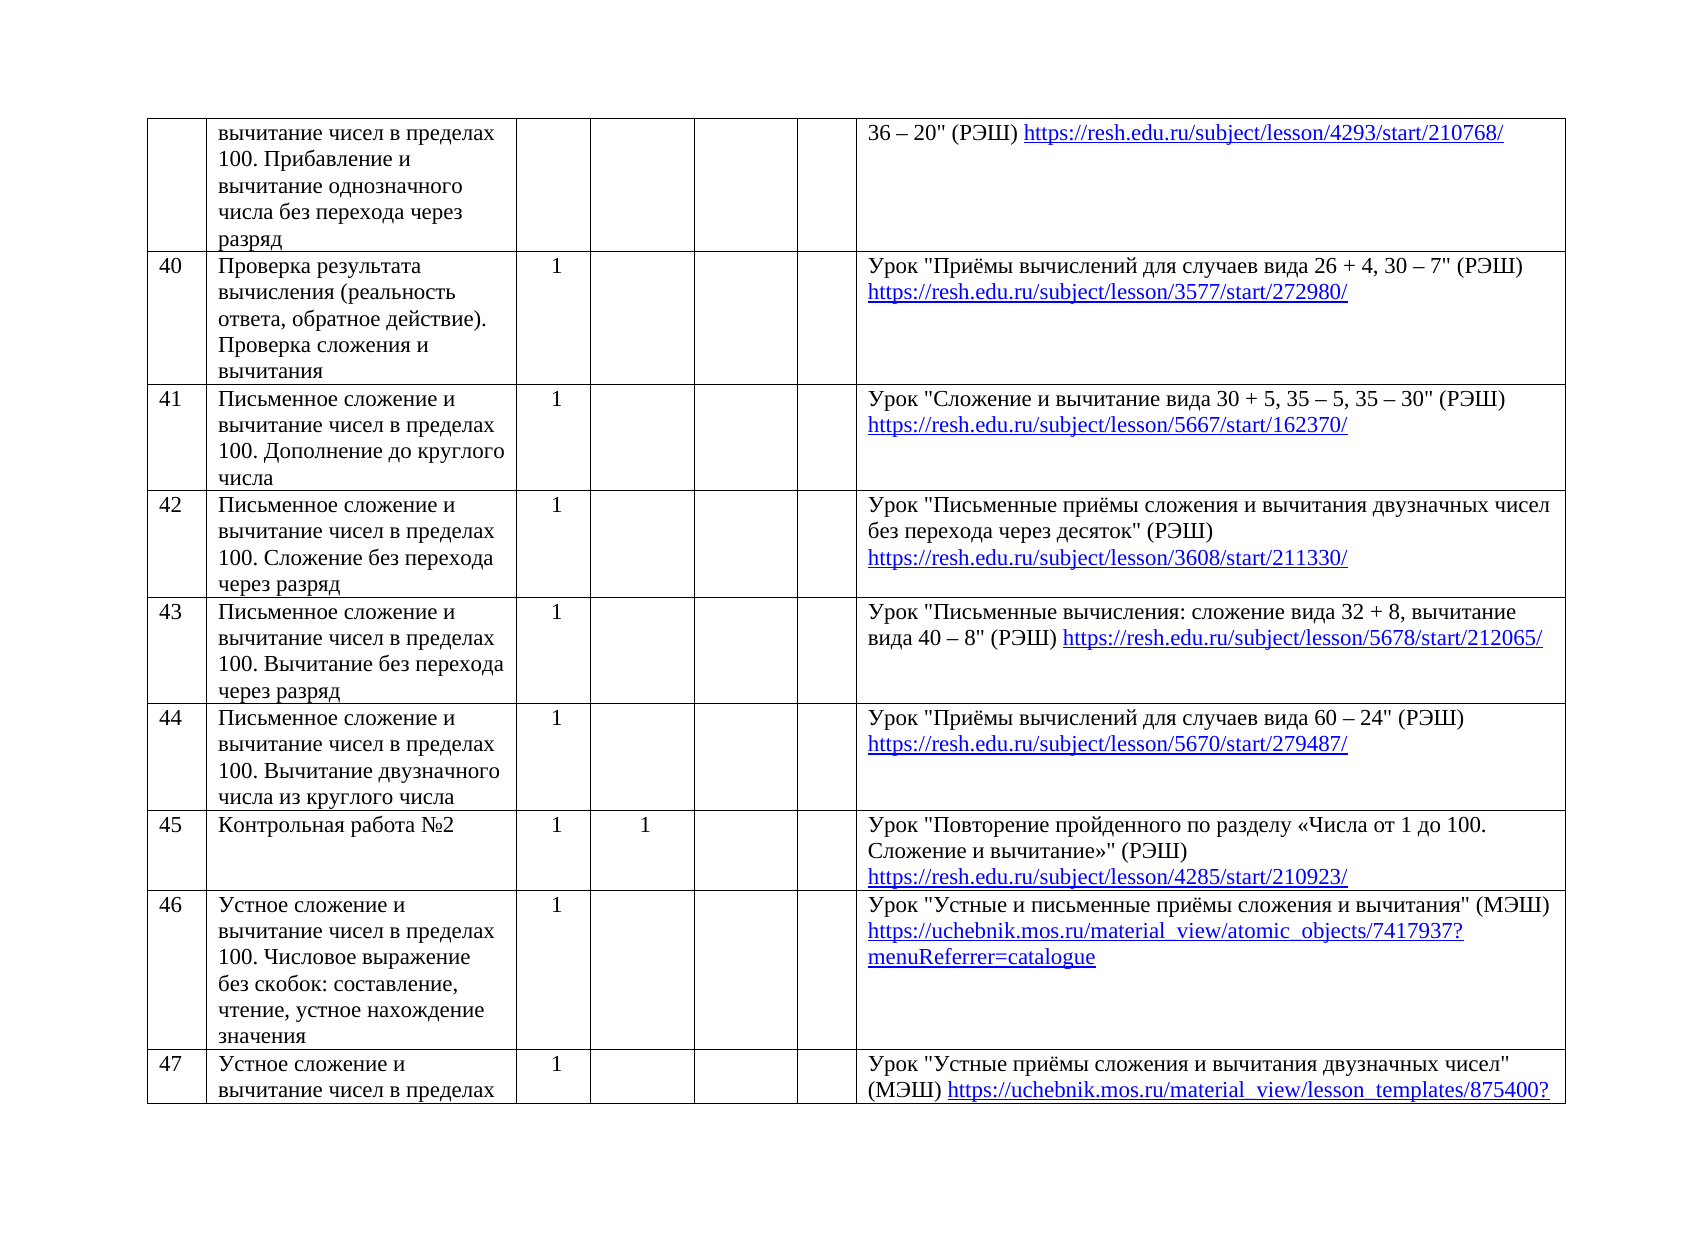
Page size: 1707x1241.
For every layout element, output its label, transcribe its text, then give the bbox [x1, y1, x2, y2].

table_cell [798, 491, 856, 597]
table_cell [695, 891, 797, 1049]
table_cell Письменное сложение и вычитание чисел в пределах 100. Сложение без перехода через разряд [207, 491, 516, 597]
table_cell Контрольная работа №2 [207, 811, 516, 890]
table_cell Урок "Сложение и вычитание вида 30 + 5, 35 – 5, 35 – 30" (РЭШ) https://resh.edu.ru/subject/lesson/5667/start/162370/ [857, 385, 1565, 490]
table_cell 1 [517, 385, 590, 490]
table_cell 1 [517, 119, 590, 251]
table_cell Урок "Письменные приёмы сложения и вычитания двузначных чисел без перехода через десяток" (РЭШ) https://resh.edu.ru/subject/lesson/3608/start/211330/ [857, 491, 1565, 597]
table_cell [695, 598, 797, 703]
table_cell [591, 704, 694, 809]
table_cell 41 [148, 385, 206, 490]
table_cell [591, 1050, 694, 1103]
table_cell 1 [517, 704, 590, 809]
table_cell 1 [591, 811, 694, 890]
table_cell [695, 385, 797, 490]
table_cell [591, 385, 694, 490]
table_cell Письменное сложение и вычитание чисел в пределах 100. Дополнение до круглого числа [207, 385, 516, 490]
table_cell [695, 1050, 797, 1103]
table_cell [695, 811, 797, 890]
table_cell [207, 1050, 516, 1103]
table_cell Урок "Письменные вычисления: сложение вида 32 + 8, вычитание вида 40 – 8" (РЭШ) https://resh.edu.ru/subject/lesson/5678/start/212065/ [857, 598, 1565, 703]
table_cell 1 [517, 598, 590, 703]
table_cell [695, 252, 797, 384]
table_cell 1 [517, 1050, 590, 1103]
table_cell 44 [148, 704, 206, 809]
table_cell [857, 1050, 1565, 1103]
table_cell Устное сложение и вычитание чисел в пределах 100. Числовое выражение без скобок: составление, чтение, устное нахождение значения [207, 891, 516, 1049]
table_cell 47 [148, 1050, 206, 1103]
table_cell 40 [148, 252, 206, 384]
table_cell [591, 252, 694, 384]
table_cell [798, 252, 856, 384]
table_cell [591, 598, 694, 703]
table_cell [798, 385, 856, 490]
table_cell 43 [148, 598, 206, 703]
table_cell 1 [517, 491, 590, 597]
table_cell [798, 598, 856, 703]
table_cell Письменное сложение и вычитание чисел в пределах 100. Вычитание без перехода через разряд [207, 598, 516, 703]
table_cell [857, 119, 1565, 251]
table_cell 42 [148, 491, 206, 597]
table_cell Урок "Повторение пройденного по разделу «Числа от 1 до 100. Сложение и вычитание»" (РЭШ) https://resh.edu.ru/subject/lesson/4285/start/210923/ [857, 811, 1565, 890]
table_cell Урок "Приёмы вычислений для случаев вида 26 + 4, 30 ‒ 7" (РЭШ) https://resh.edu.ru/subject/lesson/3577/start/272980/ [857, 252, 1565, 384]
table_cell [798, 704, 856, 809]
table_cell [798, 891, 856, 1049]
table_cell [591, 119, 694, 251]
table_cell 1 [517, 891, 590, 1049]
table_cell [695, 491, 797, 597]
table_cell 1 [517, 811, 590, 890]
table_cell [695, 119, 797, 251]
table_cell 39 [148, 119, 206, 251]
table_cell 45 [148, 811, 206, 890]
table_cell Урок "Приёмы вычислений для случаев вида 60 ‒ 24" (РЭШ) https://resh.edu.ru/subject/lesson/5670/start/279487/ [857, 704, 1565, 809]
table_cell [798, 1050, 856, 1103]
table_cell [207, 119, 516, 251]
table_cell [591, 491, 694, 597]
table_cell Письменное сложение и вычитание чисел в пределах 100. Вычитание двузначного числа из круглого числа [207, 704, 516, 809]
table_cell 46 [148, 891, 206, 1049]
table_cell 1 [517, 252, 590, 384]
table_cell Урок "Устные и письменные приёмы сложения и вычитания" (МЭШ) https://uchebnik.mos.ru/material_view/atomic_objects/7417937?menuReferrer=catalogue [857, 891, 1565, 1049]
table_cell [798, 119, 856, 251]
table_cell [798, 811, 856, 890]
table_cell [591, 891, 694, 1049]
table_cell [695, 704, 797, 809]
table_cell Проверка результата вычисления (реальность ответа, обратное действие). Проверка сложения и вычитания [207, 252, 516, 384]
